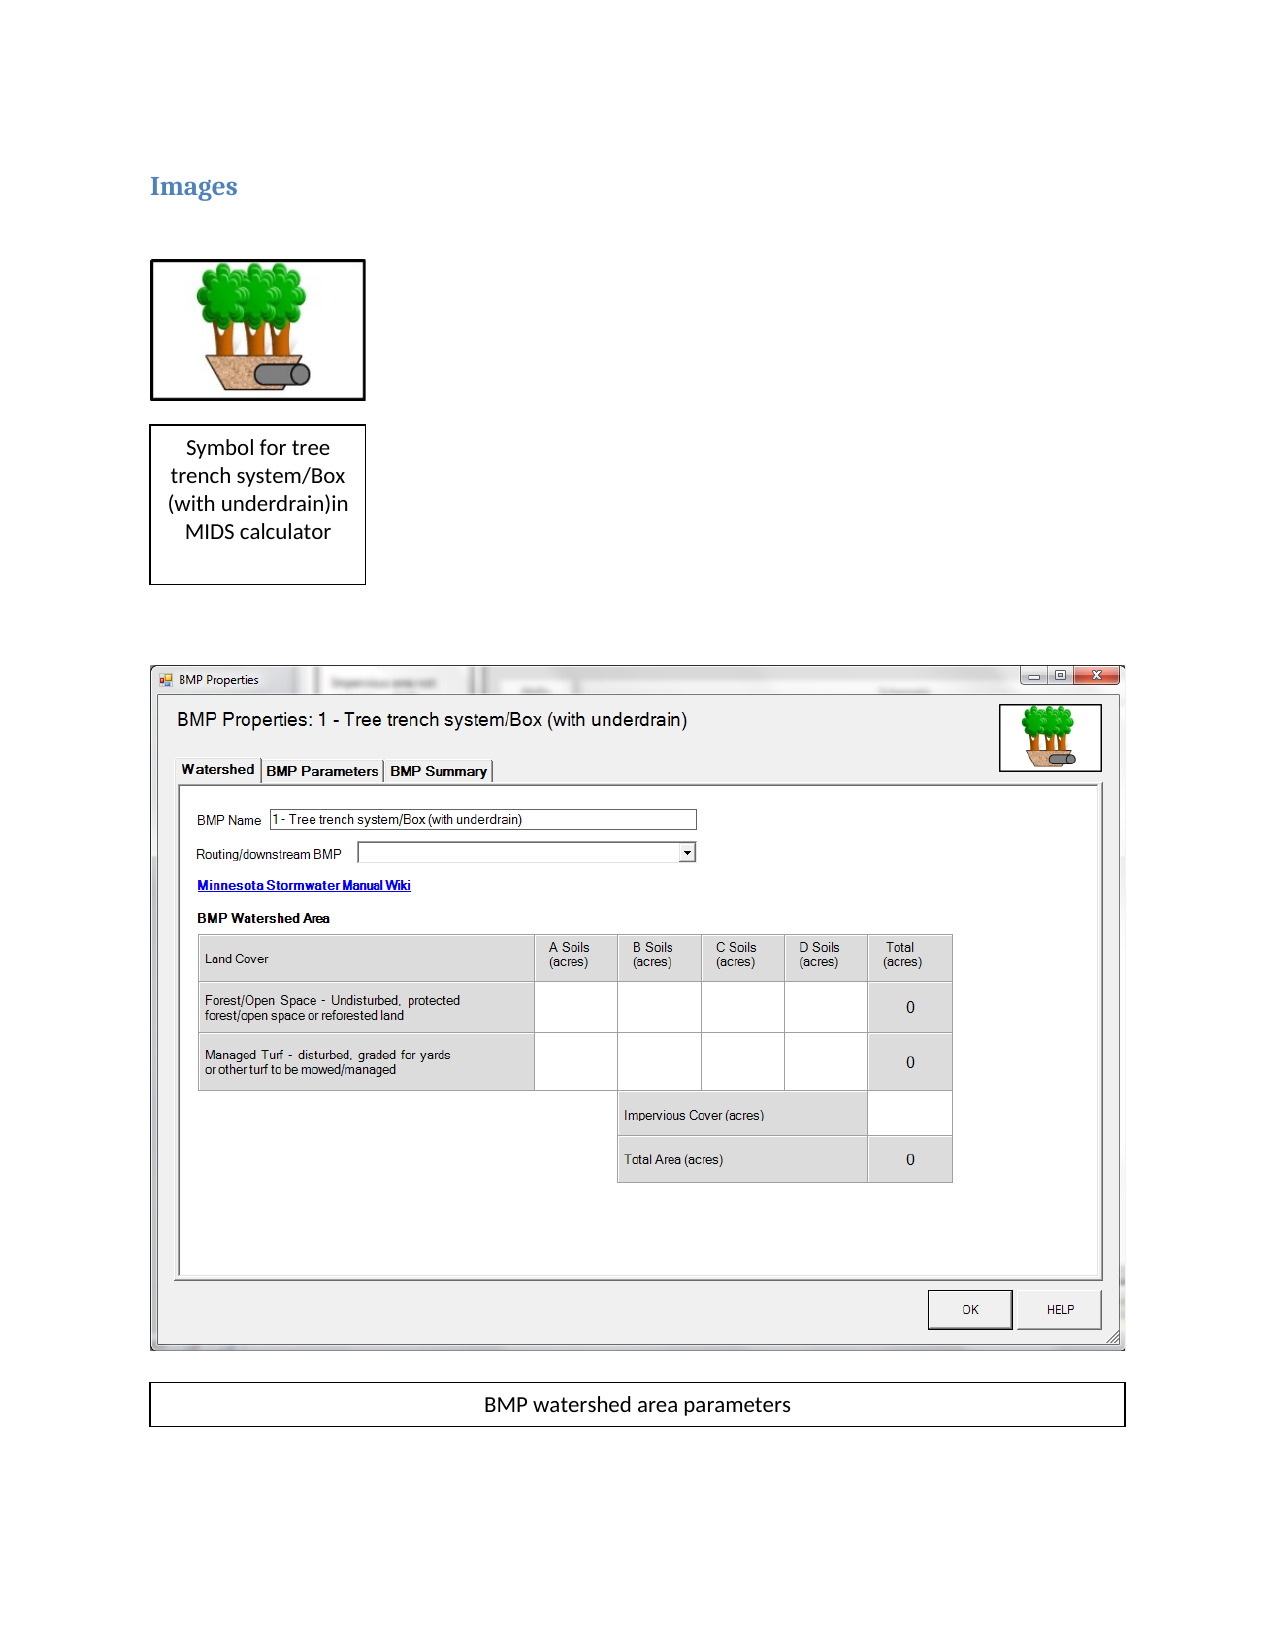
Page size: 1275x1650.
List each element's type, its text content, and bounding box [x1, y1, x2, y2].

subtitle Images [150, 171, 1125, 202]
picture [150, 259, 366, 401]
picture [150, 665, 1125, 1351]
